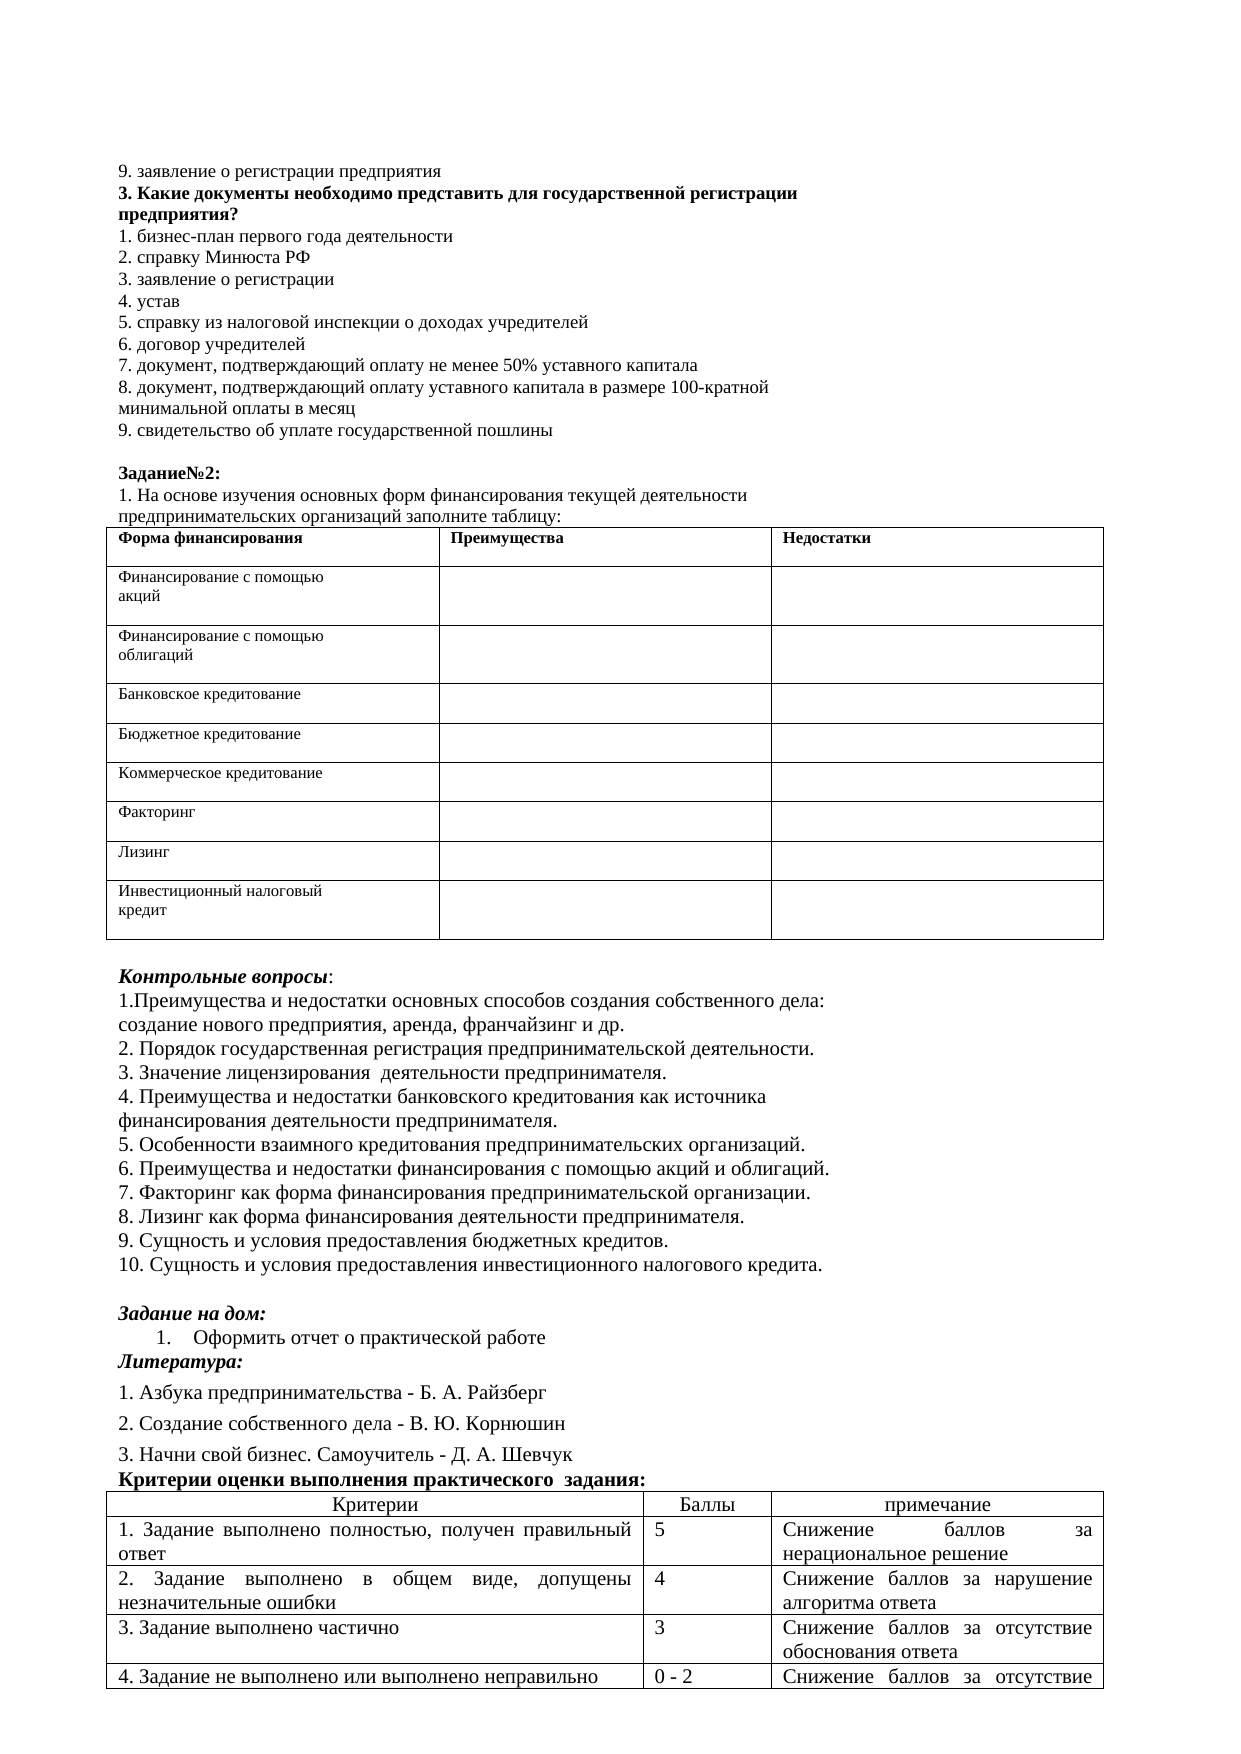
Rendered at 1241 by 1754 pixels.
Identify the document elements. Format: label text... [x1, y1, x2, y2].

table_header Недостатки [772, 528, 1103, 566]
table_cell Финансирование с помощью акций [107, 567, 439, 624]
text 9. свидетельство об уплате государственной пошлины [118, 419, 1181, 440]
table_cell Снижение баллов за отсутствие обоснования ответа [772, 1615, 1103, 1663]
table_cell [440, 842, 771, 880]
table_cell [772, 684, 1103, 722]
list Оформить отчет о практической работе [156, 1324, 1181, 1349]
text 2. Порядок государственная регистрация предпринимательской деятельности. [118, 1036, 1181, 1060]
text 2. Создание собственного дела - В. Ю. Корнюшин [118, 1404, 1181, 1435]
text 3. заявление о регистрации [118, 268, 1181, 289]
table_cell [772, 626, 1103, 683]
table_header Баллы [644, 1492, 771, 1516]
table_cell Бюджетное кредитование [107, 724, 439, 762]
text 6. Преимущества и недостатки финансирования с помощью акций и облигаций. [118, 1156, 1181, 1180]
text 5. Особенности взаимного кредитования предпринимательских организаций. [118, 1132, 1181, 1156]
table_cell [440, 763, 771, 801]
text 3. Значение лицензирования деятельности предпринимателя. [118, 1060, 1181, 1084]
table_cell [772, 842, 1103, 880]
table_cell [440, 802, 771, 841]
text предприятия? [118, 203, 1181, 225]
table_cell [772, 763, 1103, 801]
text 4. устав [118, 289, 1181, 311]
table_cell Инвестиционный налоговый кредит [107, 881, 439, 938]
text 5. справку из налоговой инспекции о доходах учредителей [118, 311, 1181, 333]
text 1. На основе изучения основных форм финансирования текущей деятельности [118, 483, 1181, 505]
table_cell [772, 802, 1103, 841]
table_cell Банковское кредитование [107, 684, 439, 722]
text 9. заявление о регистрации предприятия [118, 160, 1181, 182]
text Задание№2: [118, 462, 1181, 483]
table_cell 2. Задание выполнено в общем виде, допущены незначительные ошибки [107, 1566, 643, 1614]
table_cell 1. Задание выполнено полностью, получен правильный ответ [107, 1517, 643, 1565]
table_header Преимущества [440, 528, 771, 566]
table_cell [440, 567, 771, 624]
text 1. Азбука предпринимательства - Б. А. Райзберг [118, 1373, 1181, 1404]
text 10. Сущность и условия предоставления инвестиционного налогового кредита. [118, 1252, 1181, 1276]
table_cell 3. Задание выполнено частично [107, 1615, 643, 1663]
text 8. Лизинг как форма финансирования деятельности предпринимателя. [118, 1204, 1181, 1228]
table_header примечание [772, 1492, 1103, 1516]
table_cell Лизинг [107, 842, 439, 880]
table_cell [107, 1664, 643, 1688]
text 1. бизнес-план первого года деятельности [118, 225, 1181, 246]
text 7. документ, подтверждающий оплату не менее 50% уставного капитала [118, 354, 1181, 376]
text предпринимательских организаций заполните таблицу: [118, 505, 1181, 527]
table_cell [772, 724, 1103, 762]
text Литература: [118, 1349, 1181, 1373]
text Задание на дом: [118, 1301, 1181, 1324]
text минимальной оплаты в месяц [118, 397, 1181, 419]
table_cell 5 [644, 1517, 771, 1565]
text 8. документ, подтверждающий оплату уставного капитала в размере 100-кратной [118, 376, 1181, 397]
table_cell [440, 626, 771, 683]
text Критерии оценки выполнения практического задания: [118, 1466, 1181, 1491]
table_cell [440, 724, 771, 762]
table_cell [440, 881, 771, 938]
text 1.Преимущества и недостатки основных способов создания собственного дела: [118, 988, 1181, 1012]
text финансирования деятельности предпринимателя. [118, 1108, 1181, 1132]
text Контрольные вопросы: [118, 964, 1181, 988]
text 9. Сущность и условия предоставления бюджетных кредитов. [118, 1228, 1181, 1252]
table_cell [772, 567, 1103, 624]
table_cell 3 [644, 1615, 771, 1663]
table_cell Снижение баллов за нерациональное решение [772, 1517, 1103, 1565]
text 3. Какие документы необходимо представить для государственной регистрации [118, 182, 1181, 203]
text 4. Преимущества и недостатки банковского кредитования как источника [118, 1084, 1181, 1108]
table_header Критерии [107, 1492, 643, 1516]
text 3. Начни свой бизнес. Самоучитель - Д. А. Шевчук [118, 1435, 1181, 1466]
table_cell Финансирование с помощью облигаций [107, 626, 439, 683]
text 6. договор учредителей [118, 333, 1181, 354]
table_cell 0 - 2 [644, 1664, 771, 1688]
table_cell [772, 881, 1103, 938]
text 7. Факторинг как форма финансирования предпринимательской организации. [118, 1180, 1181, 1204]
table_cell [772, 1664, 1103, 1688]
table_cell 4 [644, 1566, 771, 1614]
table_header Форма финансирования [107, 528, 439, 566]
table_cell [440, 684, 771, 722]
table_cell Факторинг [107, 802, 439, 841]
table_cell Снижение баллов за нарушение алгоритма ответа [772, 1566, 1103, 1614]
text создание нового предприятия, аренда, франчайзинг и др. [118, 1012, 1181, 1036]
text 2. справку Минюста РФ [118, 246, 1181, 268]
table_cell Коммерческое кредитование [107, 763, 439, 801]
